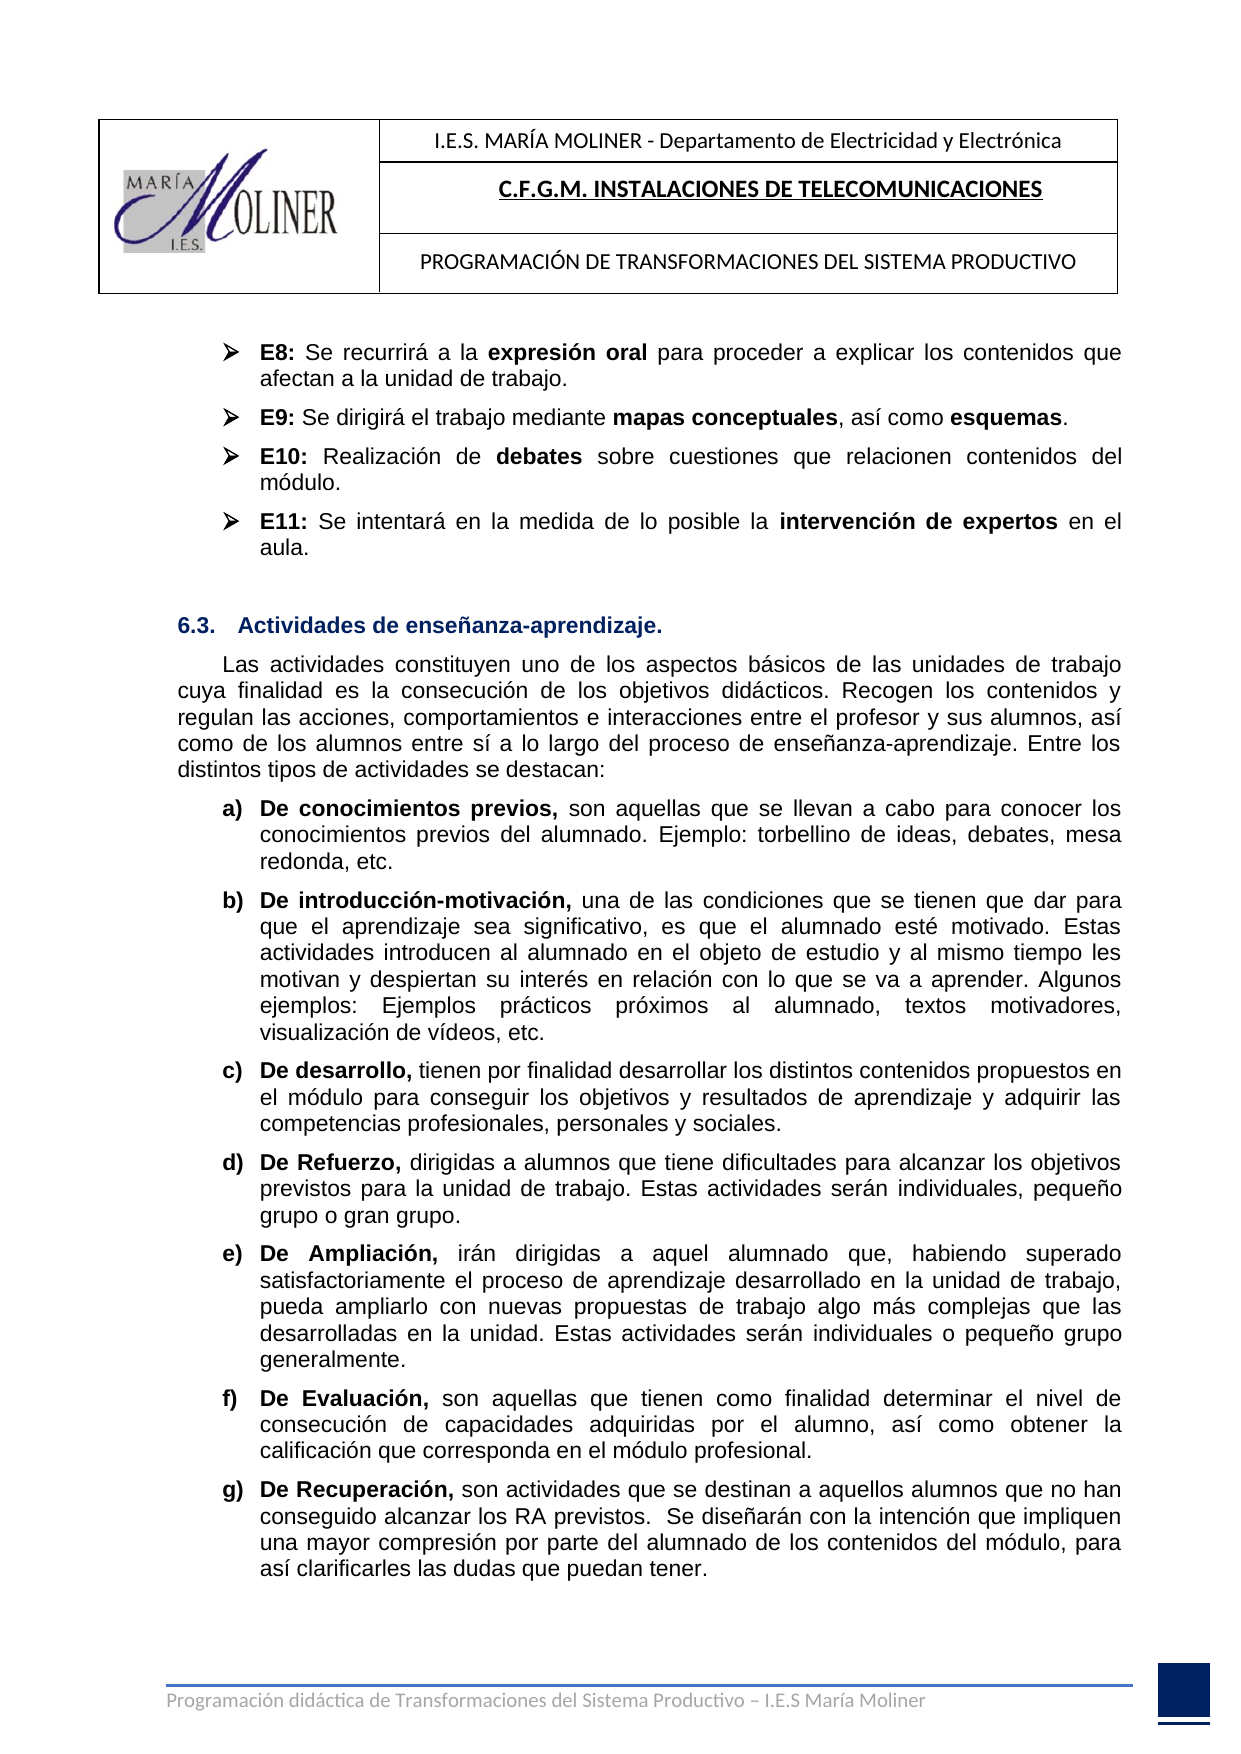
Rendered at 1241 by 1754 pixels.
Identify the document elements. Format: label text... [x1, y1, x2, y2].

list De Evaluación, son aquellas que tienen como finalidad determinar el nivel de consecución de capacidades adquiridas por el alumno, así como obtener la calificación que corresponda en el módulo profesional. [222, 1385, 1122, 1464]
list De introducción-motivación, una de las condiciones que se tienen que dar para que el aprendizaje sea significativo, es que el alumnado esté motivado. Estas actividades introducen al alumnado en el objeto de estudio y al mismo tiempo les motivan y despiertan su interés en relación con lo que se va a aprender. Algunos ejemplos: Ejemplos prácticos próximos al alumnado, textos motivadores, visualización de vídeos, etc. [222, 887, 1122, 1045]
list E11: Se intentará en la medida de lo posible la intervención de expertos en el aula. [222, 508, 1122, 561]
list De Refuerzo, dirigidas a alumnos que tiene dificultades para alcanzar los objetivos previstos para la unidad de trabajo. Estas actividades serán individuales, pequeño grupo o gran grupo. [222, 1149, 1122, 1228]
text Las actividades constituyen uno de los aspectos básicos de las unidades de trabajo cuya finalidad es la consecución de los objetivos didácticos. Recogen los contenidos y regulan las acciones, comportamientos e interacciones entre el profesor y sus alumnos, así como de los alumnos entre sí a lo largo del proceso de enseñanza-aprendizaje. Entre los distintos tipos de actividades se destacan: [177, 651, 1122, 783]
list E10: Realización de debates sobre cuestiones que relacionen contenidos del módulo. [222, 443, 1122, 495]
list E8: Se recurrirá a la expresión oral para proceder a explicar los contenidos que afectan a la unidad de trabajo. [222, 339, 1122, 391]
list De desarrollo, tienen por finalidad desarrollar los distintos contenidos propuestos en el módulo para conseguir los objetivos y resultados de aprendizaje y adquirir las competencias profesionales, personales y sociales. [222, 1057, 1122, 1136]
picture [109, 141, 341, 267]
list De Recuperación, son actividades que se destinan a aquellos alumnos que no han conseguido alcanzar los RA previstos. Se diseñarán con la intención que impliquen una mayor compresión por parte del alumnado de los contenidos del módulo, para así clarificarles las dudas que puedan tener. [222, 1476, 1122, 1582]
list De conocimientos previos, son aquellas que se llevan a cabo para conocer los conocimientos previos del alumnado. Ejemplo: torbellino de ideas, debates, mesa redonda, etc. [222, 795, 1122, 874]
list De Ampliación, irán dirigidas a aquel alumnado que, habiendo superado satisfactoriamente el proceso de aprendizaje desarrollado en la unidad de trabajo, pueda ampliarlo con nuevas propuestas de trabajo algo más complejas que las desarrolladas en la unidad. Estas actividades serán individuales o pequeño grupo generalmente. [222, 1240, 1122, 1372]
list E9: Se dirigirá el trabajo mediante mapas conceptuales, así como esquemas. [222, 404, 1122, 430]
subtitle Actividades de enseñanza-aprendizaje. [177, 612, 1122, 638]
